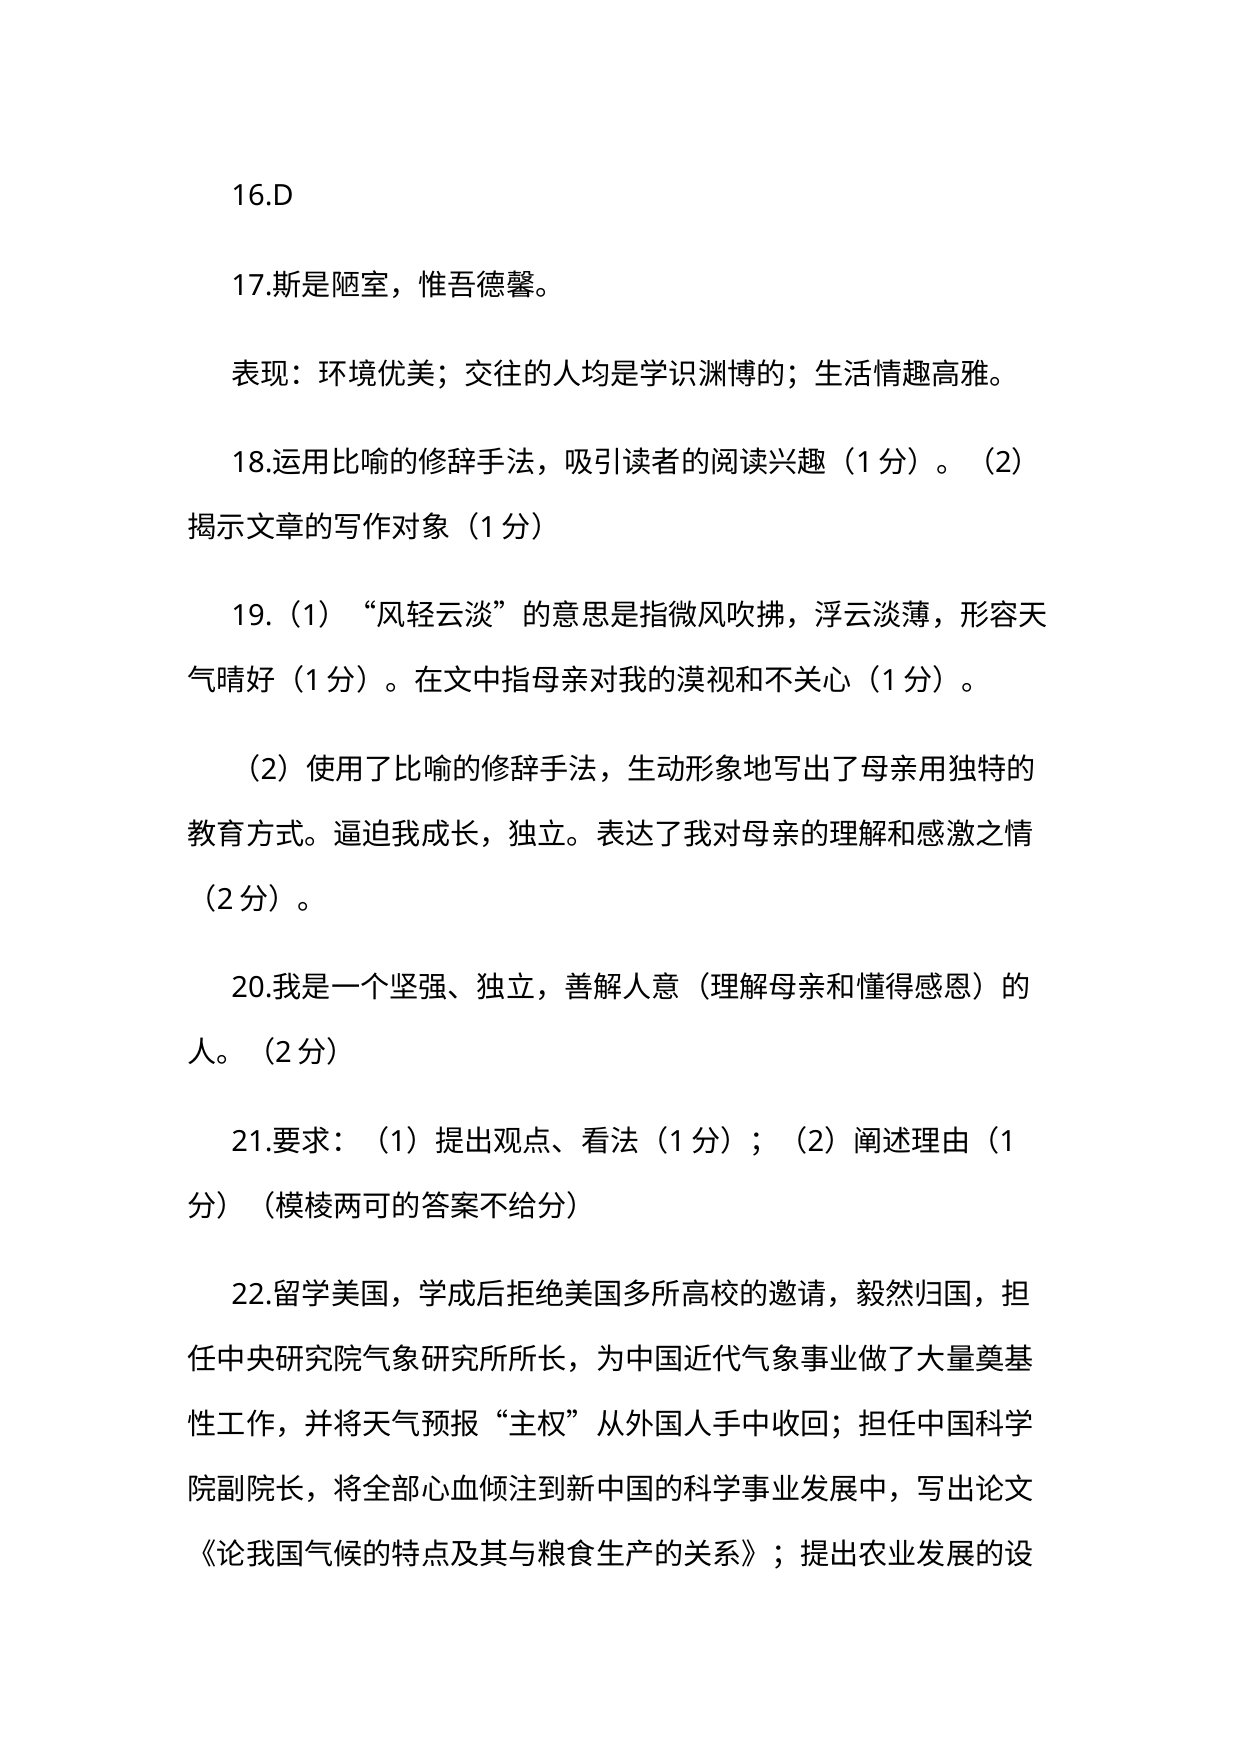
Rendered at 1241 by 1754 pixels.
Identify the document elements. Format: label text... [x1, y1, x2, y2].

text 18.运用比喻的修辞手法，吸引读者的阅读兴趣（1分）。（2）揭示文章的写作对象（1分） [187, 427, 1053, 557]
text 19.（1）“风轻云淡”的意思是指微风吹拂，浮云淡薄，形容天气晴好（1分）。在文中指母亲对我的漠视和不关心（1分）。 [187, 581, 1053, 711]
text （2）使用了比喻的修辞手法，生动形象地写出了母亲用独特的教育方式。逼迫我成长，独立。表达了我对母亲的理解和感激之情（2分）。 [187, 734, 1053, 929]
text 16.D [187, 162, 1053, 227]
text 17.斯是陋室，惟吾德馨。 [187, 250, 1053, 315]
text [187, 1259, 1053, 1584]
text 20.我是一个坚强、独立，善解人意（理解母亲和懂得感恩）的人。（2分） [187, 953, 1053, 1083]
text 21.要求：（1）提出观点、看法（1分）；（2）阐述理由（1分）（模棱两可的答案不给分） [187, 1106, 1053, 1236]
text 表现：环境优美；交往的人均是学识渊博的；生活情趣高雅。 [187, 339, 1053, 404]
